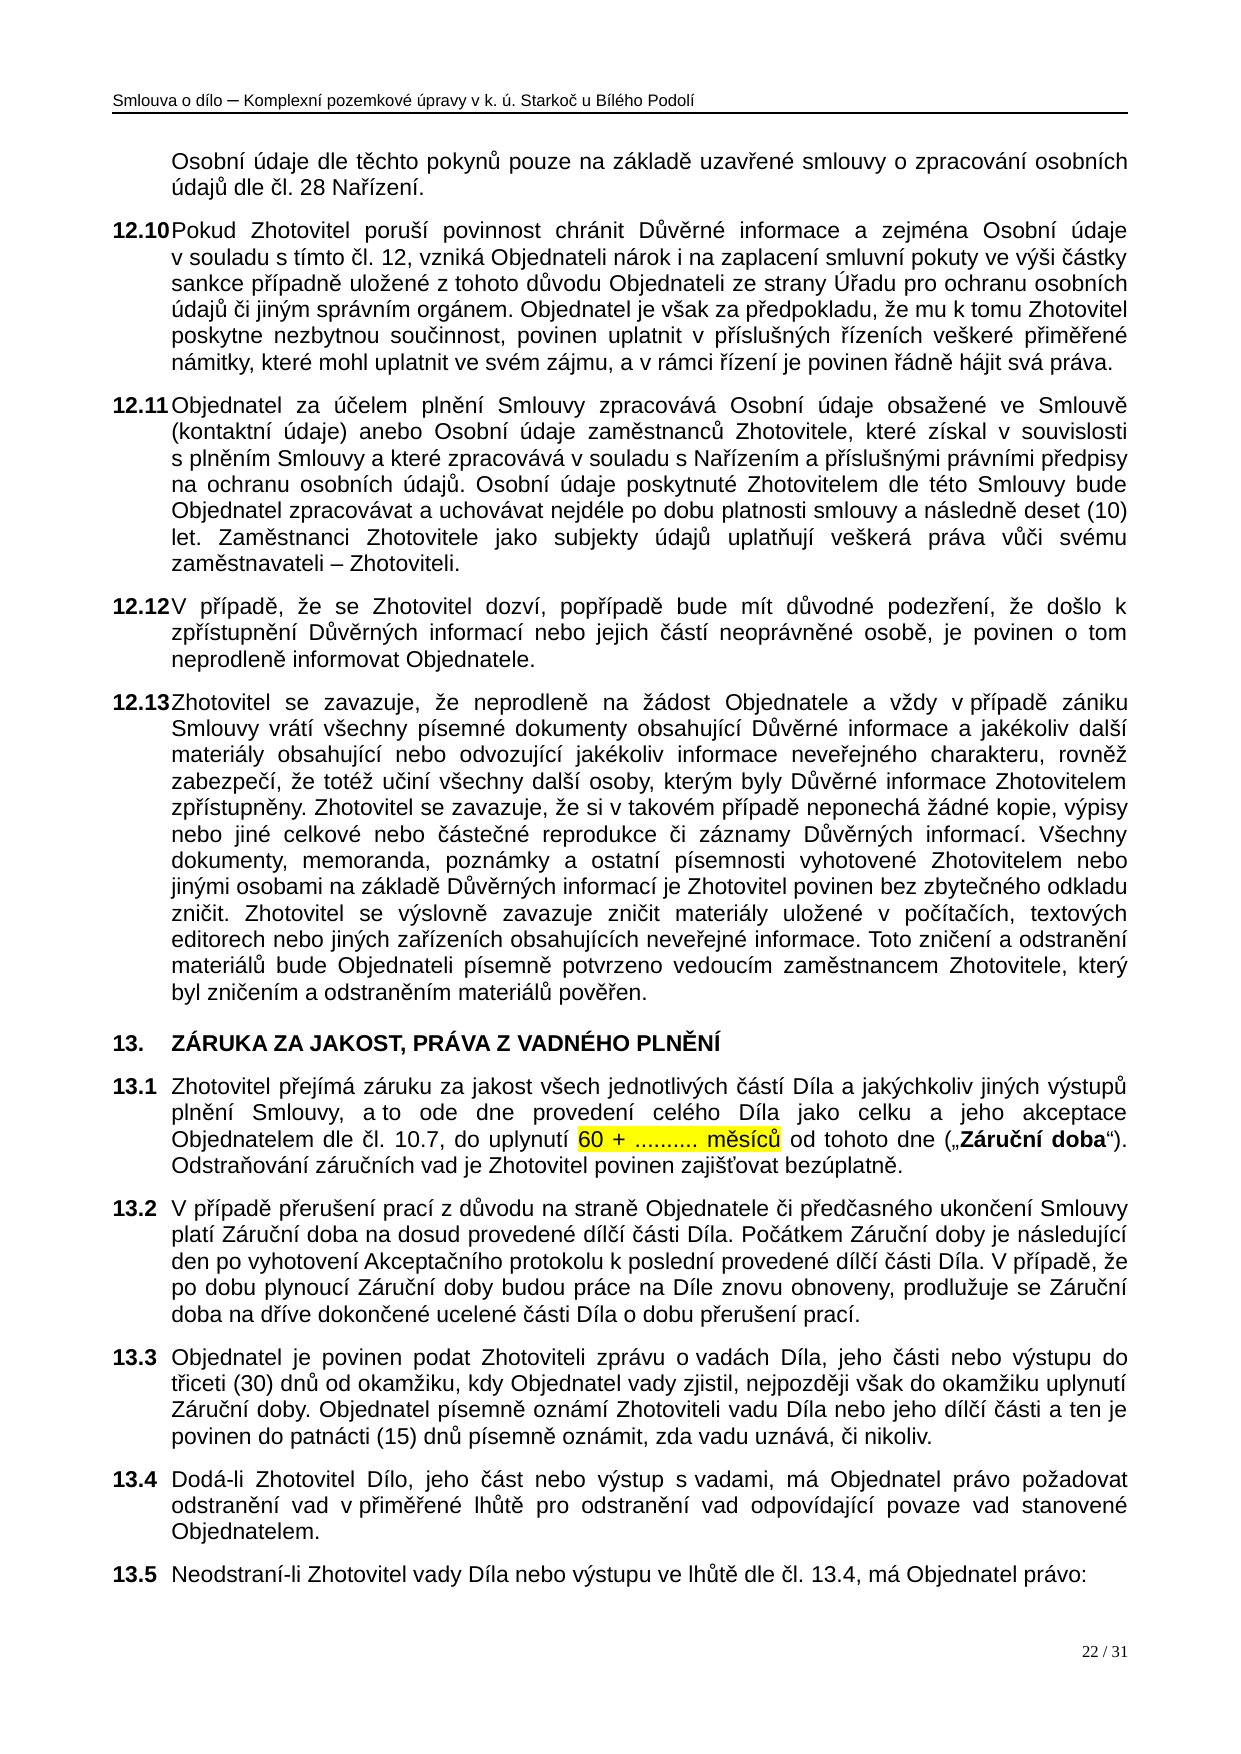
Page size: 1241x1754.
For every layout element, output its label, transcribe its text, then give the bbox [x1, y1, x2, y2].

text V případě přerušení prací z důvodu na straně Objednatele či předčasného ukončení Smlouvy platí Záruční doba na dosud provedené dílčí části Díla. Počátkem Záruční doby je následující den po vyhotovení Akceptačního protokolu k poslední provedené dílčí části Díla. V případě, že po dobu plynoucí Záruční doby budou práce na Díle znovu obnoveny, prodlužuje se Záruční doba na dříve dokončené ucelené části Díla o dobu přerušení prací. [112, 1195, 1128, 1327]
text Zhotovitel přejímá záruku za jakost všech jednotlivých částí Díla a jakýchkoliv jiných výstupů plnění Smlouvy, a to ode dne provedení celého Díla jako celku a jeho akceptace Objednatelem dle čl. 10.7, do uplynutí 60 + .......... měsíců od tohoto dne („Záruční doba“). Odstraňování záručních vad je Zhotovitel povinen zajišťovat bezúplatně. [112, 1073, 1128, 1178]
text Neodstraní-li Zhotovitel vady Díla nebo výstupu ve lhůtě dle čl. 13.4, má Objednatel právo: [112, 1561, 1128, 1588]
text Dodá-li Zhotovitel Dílo, jeho část nebo výstup s vadami, má Objednatel právo požadovat odstranění vad v přiměřené lhůtě pro odstranění vad odpovídající povaze vad stanovené Objednatelem. [112, 1466, 1128, 1545]
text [112, 148, 1128, 200]
text Zhotovitel se zavazuje, že neprodleně na žádost Objednatele a vždy v případě zániku Smlouvy vrátí všechny písemné dokumenty obsahující Důvěrné informace a jakékoliv další materiály obsahující nebo odvozující jakékoliv informace neveřejného charakteru, rovněž zabezpečí, že totéž učiní všechny další osoby, kterým byly Důvěrné informace Zhotovitelem zpřístupněny. Zhotovitel se zavazuje, že si v takovém případě neponechá žádné kopie, výpisy nebo jiné celkové nebo částečné reprodukce či záznamy Důvěrných informací. Všechny dokumenty, memoranda, poznámky a ostatní písemnosti vyhotovené Zhotovitelem nebo jinými osobami na základě Důvěrných informací je Zhotovitel povinen bez zbytečného odkladu zničit. Zhotovitel se výslovně zavazuje zničit materiály uložené v počítačích, textových editorech nebo jiných zařízeních obsahujících neveřejné informace. Toto zničení a odstranění materiálů bude Objednateli písemně potvrzeno vedoucím zaměstnancem Zhotovitele, který byl zničením a odstraněním materiálů pověřen. [112, 689, 1128, 1005]
text V případě, že se Zhotovitel dozví, popřípadě bude mít důvodné podezření, že došlo k zpřístupnění Důvěrných informací nebo jejich částí neoprávněné osobě, je povinen o tom neprodleně informovat Objednatele. [112, 593, 1128, 672]
text Objednatel za účelem plnění Smlouvy zpracovává Osobní údaje obsažené ve Smlouvě (kontaktní údaje) anebo Osobní údaje zaměstnanců Zhotovitele, které získal v souvislosti s plněním Smlouvy a které zpracovává v souladu s Nařízením a příslušnými právními předpisy na ochranu osobních údajů. Osobní údaje poskytnuté Zhotovitelem dle této Smlouvy bude Objednatel zpracovávat a uchovávat nejdéle po dobu platnosti smlouvy a následně deset (10) let. Zaměstnanci Zhotovitele jako subjekty údajů uplatňují veškerá práva vůči svému zaměstnavateli – Zhotoviteli. [112, 392, 1128, 576]
text Záruka za jakost, práva z vadného plnění [112, 1030, 1128, 1056]
text Pokud Zhotovitel poruší povinnost chránit Důvěrné informace a zejména Osobní údaje v souladu s tímto čl. 12, vzniká Objednateli nárok i na zaplacení smluvní pokuty ve výši částky sankce případně uložené z tohoto důvodu Objednateli ze strany Úřadu pro ochranu osobních údajů či jiným správním orgánem. Objednatel je však za předpokladu, že mu k tomu Zhotovitel poskytne nezbytnou součinnost, povinen uplatnit v příslušných řízeních veškeré přiměřené námitky, které mohl uplatnit ve svém zájmu, a v rámci řízení je povinen řádně hájit svá práva. [112, 217, 1128, 375]
text Objednatel je povinen podat Zhotoviteli zprávu o vadách Díla, jeho části nebo výstupu do třiceti (30) dnů od okamžiku, kdy Objednatel vady zjistil, nejpozději však do okamžiku uplynutí Záruční doby. Objednatel písemně oznámí Zhotoviteli vadu Díla nebo jeho dílčí části a ten je povinen do patnácti (15) dnů písemně oznámit, zda vadu uznává, či nikoliv. [112, 1343, 1128, 1449]
